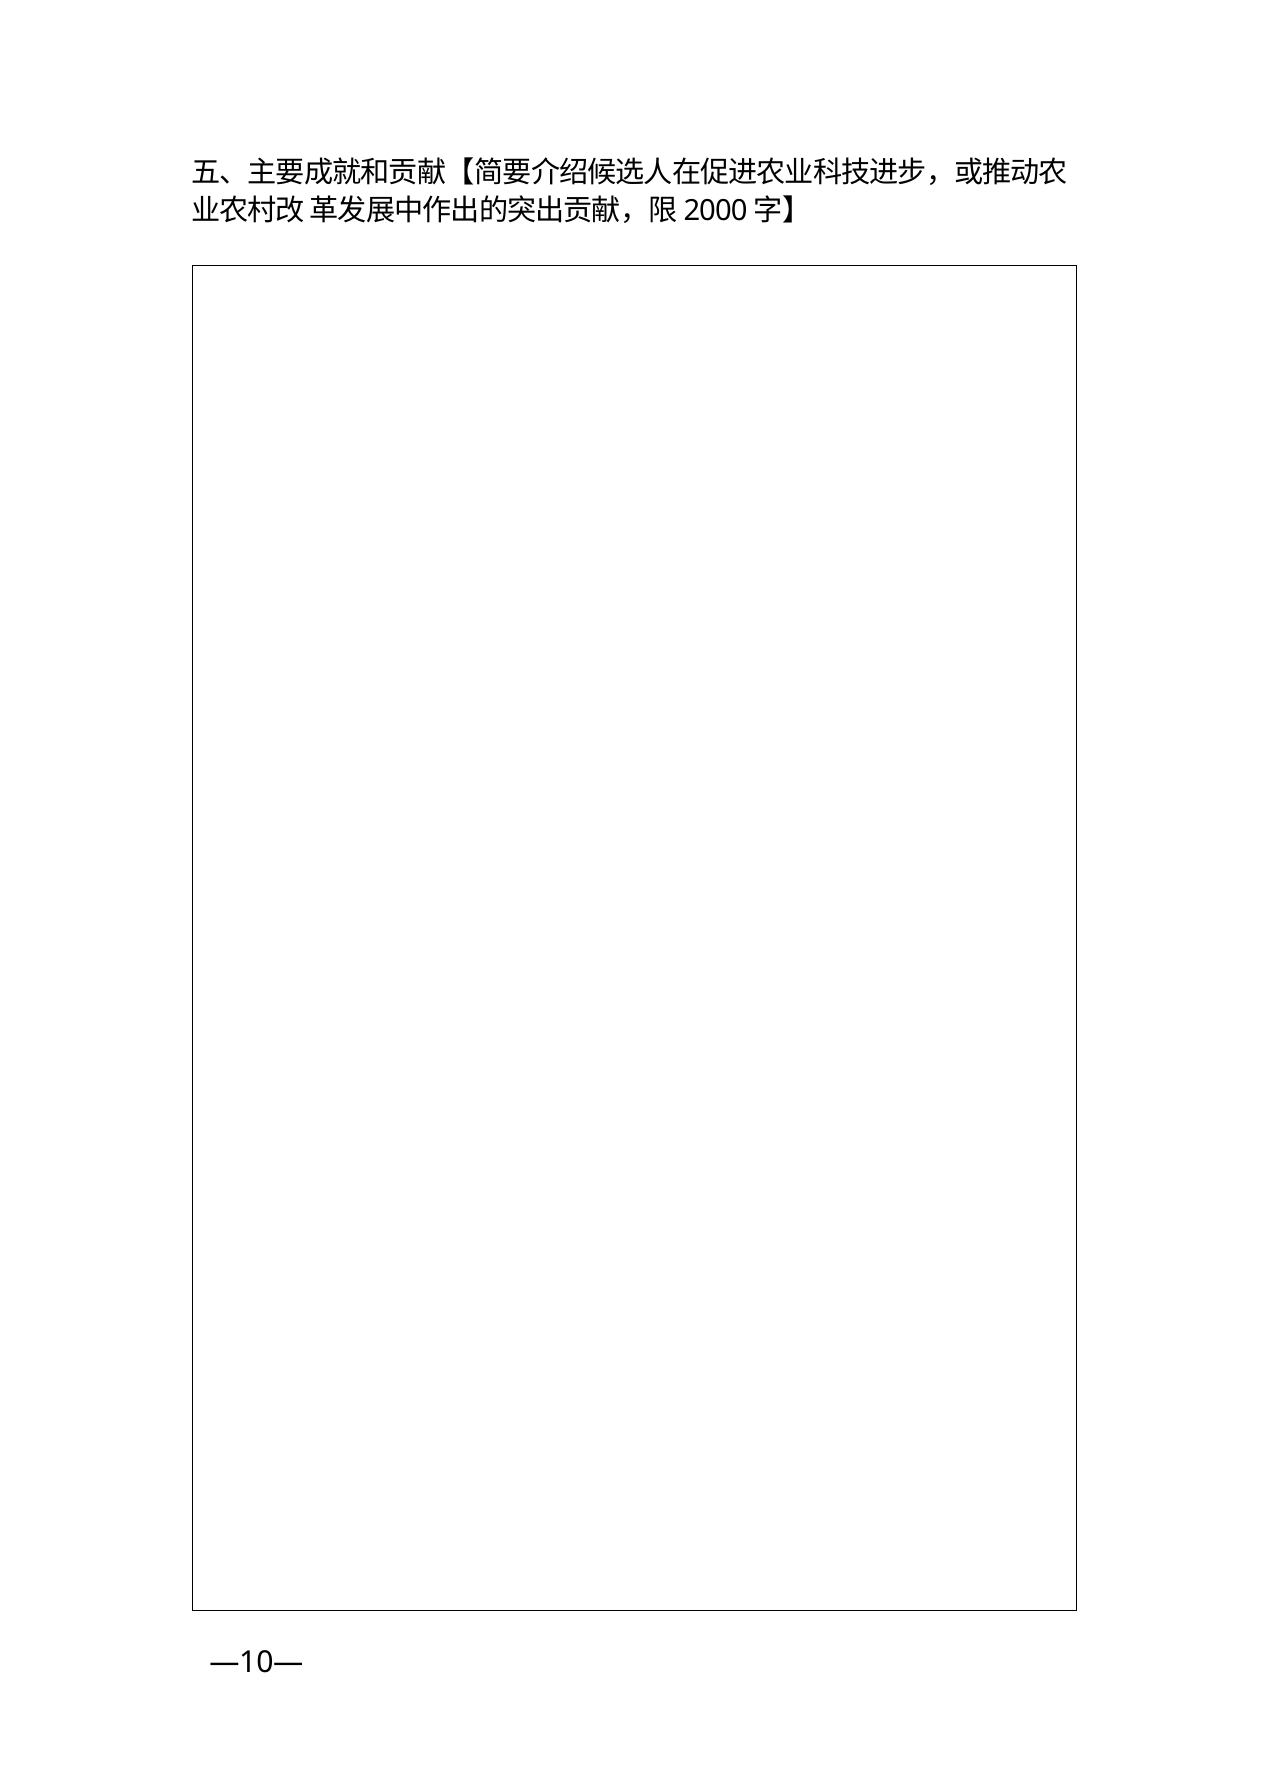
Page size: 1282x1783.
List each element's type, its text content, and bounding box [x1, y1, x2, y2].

text 五、主要成就和贡献【简要介绍候选人在促进农业科技进步，或推动农业农村改 革发展中作出的突出贡献，限2000字】 [191, 151, 1089, 229]
table_header [193, 266, 1076, 1610]
